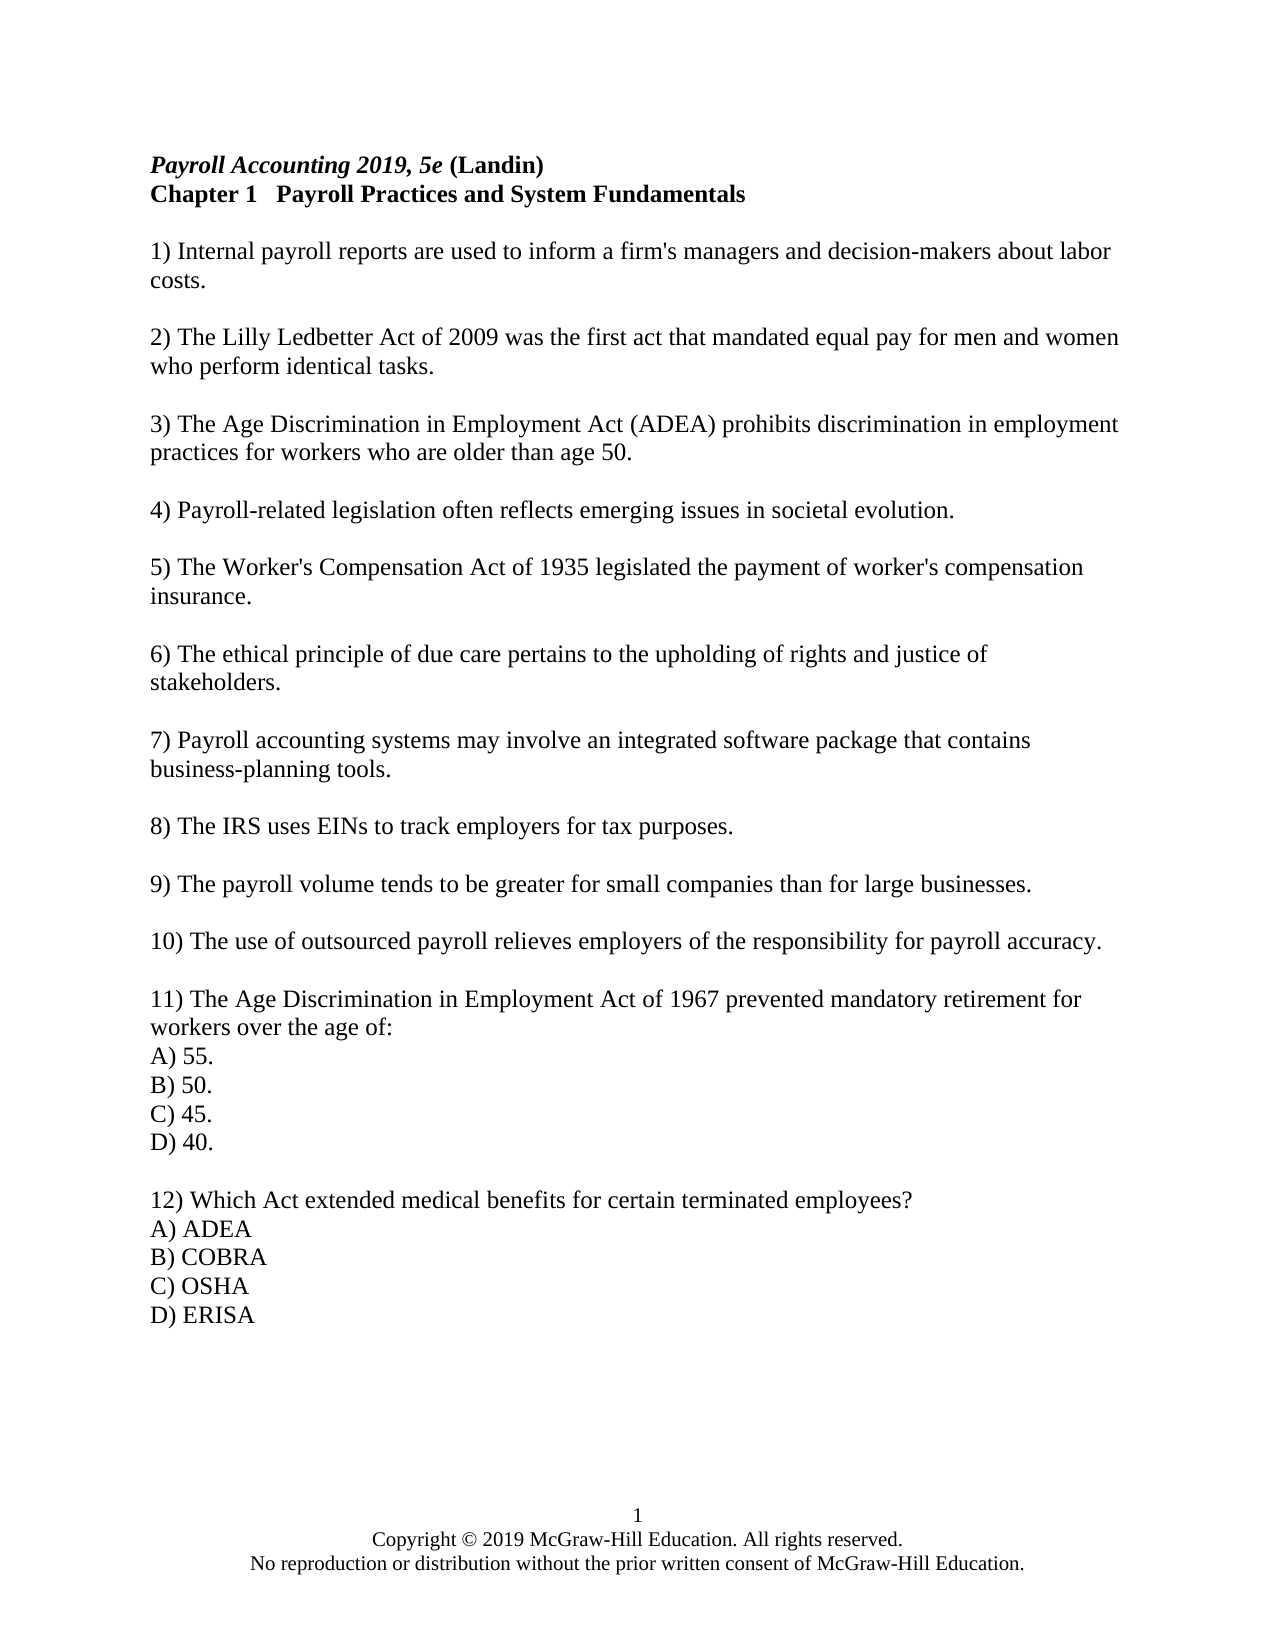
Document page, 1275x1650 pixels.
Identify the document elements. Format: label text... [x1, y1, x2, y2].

text 7) Payroll accounting systems may involve an integrated software package that contains business-planning tools. [150, 725, 1125, 782]
text D) 40. [150, 1127, 1125, 1156]
text 6) The ethical principle of due care pertains to the upholding of rights and justice of stakeholders. [150, 639, 1125, 696]
text 5) The Worker's Compensation Act of 1935 legislated the payment of worker's compensation insurance. [150, 552, 1125, 610]
text Chapter 1 Payroll Practices and System Fundamentals [150, 179, 1125, 207]
text 3) The Age Discrimination in Employment Act (ADEA) prohibits discrimination in employment practices for workers who are older than age 50. [150, 409, 1125, 466]
text 11) The Age Discrimination in Employment Act of 1967 prevented mandatory retirement for workers over the age of: [150, 984, 1125, 1041]
text B) 50. [150, 1070, 1125, 1099]
text 2) The Lilly Ledbetter Act of 2009 was the first act that mandated equal pay for men and women who perform identical tasks. [150, 322, 1125, 380]
text A) 55. [150, 1041, 1125, 1070]
text 1) Internal payroll reports are used to inform a firm's managers and decision-makers about labor costs. [150, 236, 1125, 294]
text 4) Payroll-related legislation often reflects emerging issues in societal evolution. [150, 495, 1125, 524]
text D) ERISA [150, 1300, 1125, 1329]
text Payroll Accounting 2019, 5e (Landin) [150, 150, 1125, 179]
text C) 45. [150, 1099, 1125, 1127]
text 9) The payroll volume tends to be greater for small companies than for large businesses. [150, 869, 1125, 897]
text A) ADEA [150, 1214, 1125, 1242]
text B) COBRA [150, 1242, 1125, 1271]
text 10) The use of outsourced payroll relieves employers of the responsibility for payroll accuracy. [150, 926, 1125, 955]
text 8) The IRS uses EINs to track employers for tax purposes. [150, 811, 1125, 840]
text 12) Which Act extended medical benefits for certain terminated employees? [150, 1185, 1125, 1214]
text C) OSHA [150, 1271, 1125, 1300]
